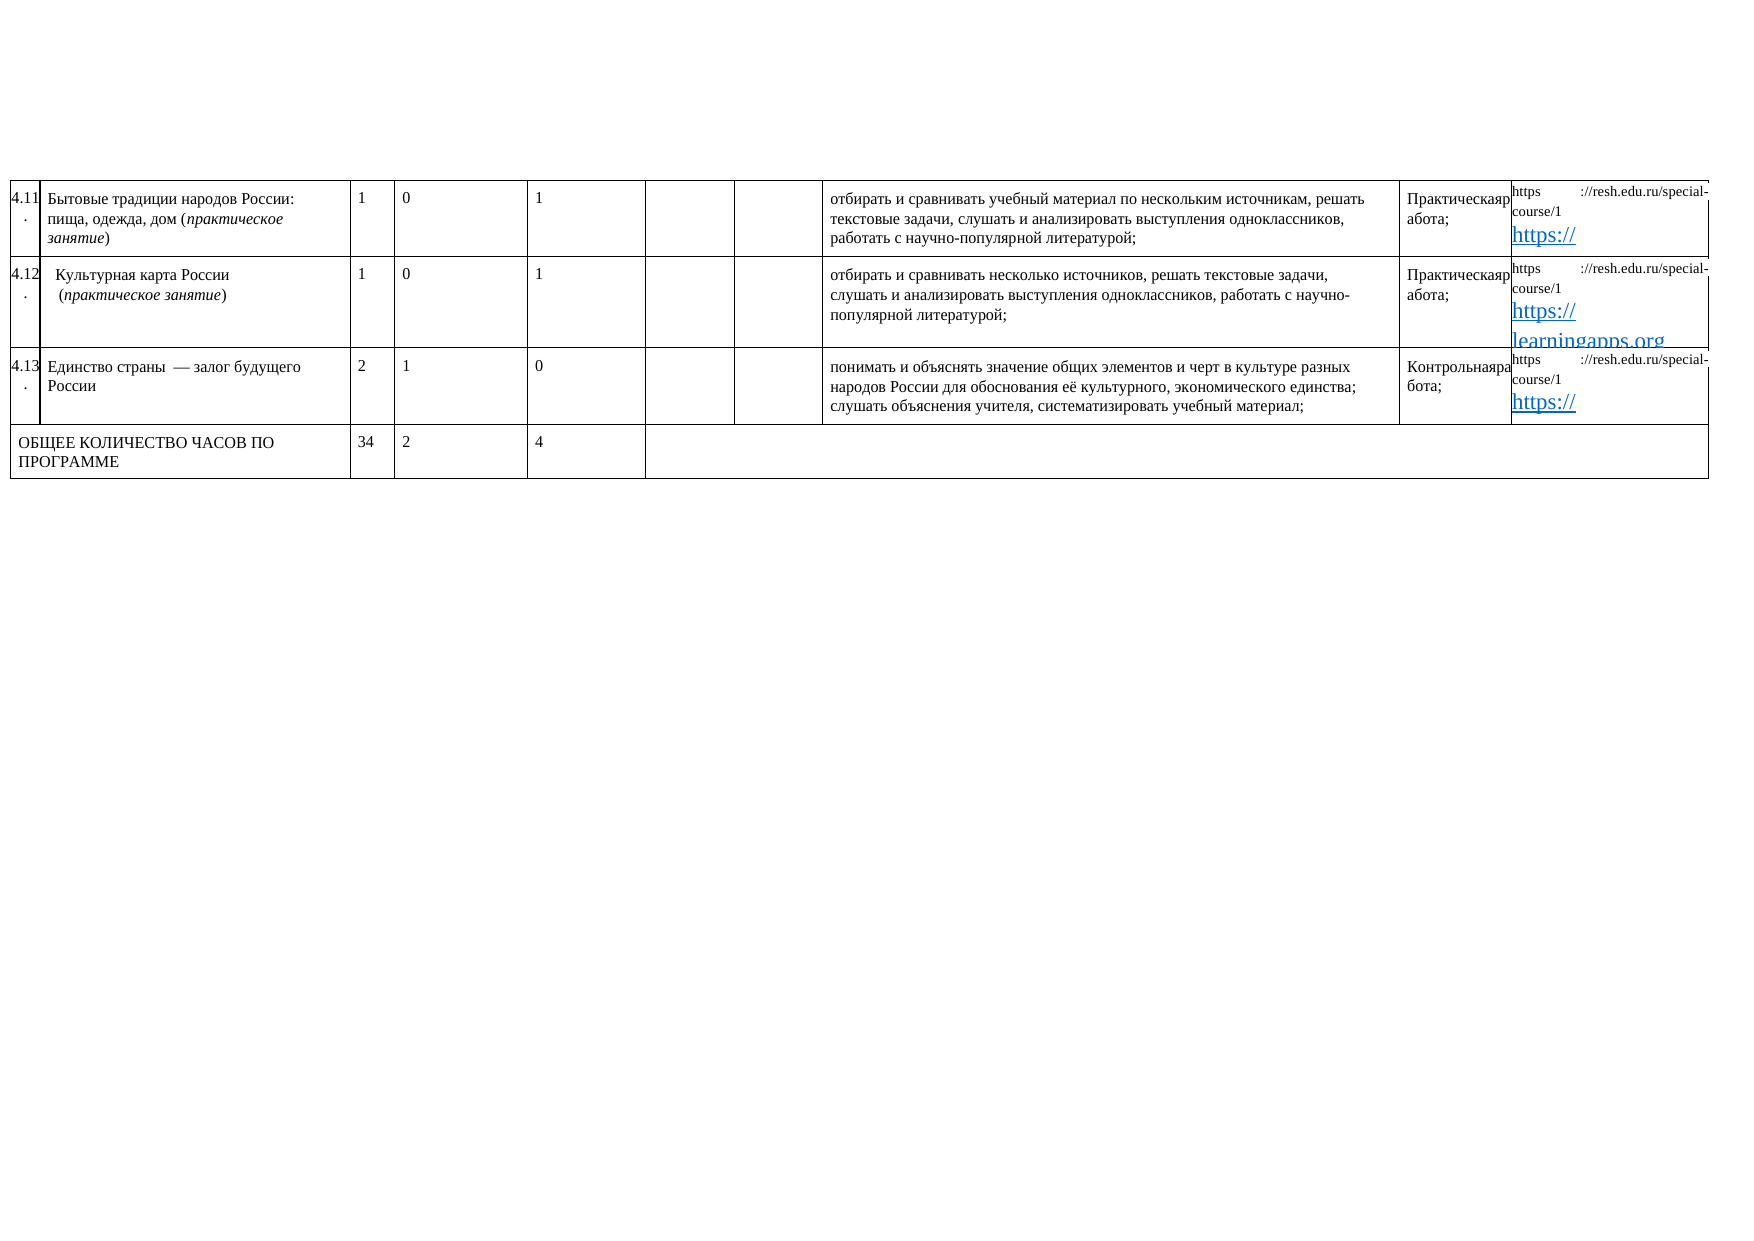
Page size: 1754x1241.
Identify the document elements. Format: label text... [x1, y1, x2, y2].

table_header 4.11. [11, 181, 39, 256]
table_cell 0 [395, 257, 527, 347]
table_cell ОБЩЕЕ КОЛИЧЕСТВО ЧАСОВ ПО ПРОГРАММЕ [11, 425, 350, 478]
table_header [735, 181, 822, 256]
table_cell [735, 257, 822, 347]
table_cell [646, 257, 734, 347]
table_cell отбирать и сравнивать несколько источников, решать текстовые задачи, слушать и анализировать выступления одноклассников, работать с научно-популярной литературой; [823, 257, 1399, 347]
table_cell 1 [528, 257, 645, 347]
table_header отбирать и сравнивать учебный материал по нескольким источникам, решать текстовые задачи, слушать и анализировать выступления одноклассников, работать с научно-популярной литературой; [823, 181, 1399, 256]
table_cell Единство страны — залог будущего России [41, 348, 350, 424]
table_cell 2 [395, 425, 527, 478]
table_cell 4 [528, 425, 645, 478]
table_header Практическаяработа; [1400, 181, 1511, 256]
table_header [646, 181, 734, 256]
table_header Бытовые традиции народов России: пища, одежда, дом (практическое занятие) [41, 181, 350, 256]
table_header 1 [351, 181, 394, 256]
table_cell Контрольнаяработа; [1400, 348, 1511, 424]
table_cell 34 [351, 425, 394, 478]
table_cell понимать и объяснять значение общих элементов и черт в культуре разных народов России для обоснования её культурного, экономического единства; слушать объяснения учителя, систематизировать учебный материал; [823, 348, 1399, 424]
table_cell 1 [351, 257, 394, 347]
table_cell Практическаяработа; [1400, 257, 1511, 347]
table_header 0 [395, 181, 527, 256]
table_cell Культурная карта России (практическое занятие) [41, 257, 350, 347]
table_header 1 [528, 181, 645, 256]
table_cell 4.12. [11, 257, 39, 347]
table_cell 4.13. [11, 348, 39, 424]
table_cell https ://resh.edu.ru/special- course/1 https://learningapps.org [1512, 276, 1708, 347]
table_cell https ://resh.edu.ru/special- course/1 https://learningapps.org [1512, 367, 1708, 424]
table_header https ://resh.edu.ru/special- course/1 https://learningapps.org [1512, 200, 1708, 256]
table_cell [646, 425, 1708, 478]
table_cell 1 [395, 348, 527, 424]
table_cell [735, 348, 822, 424]
table_cell 2 [351, 348, 394, 424]
table_cell 0 [528, 348, 645, 424]
table_cell [646, 348, 734, 424]
